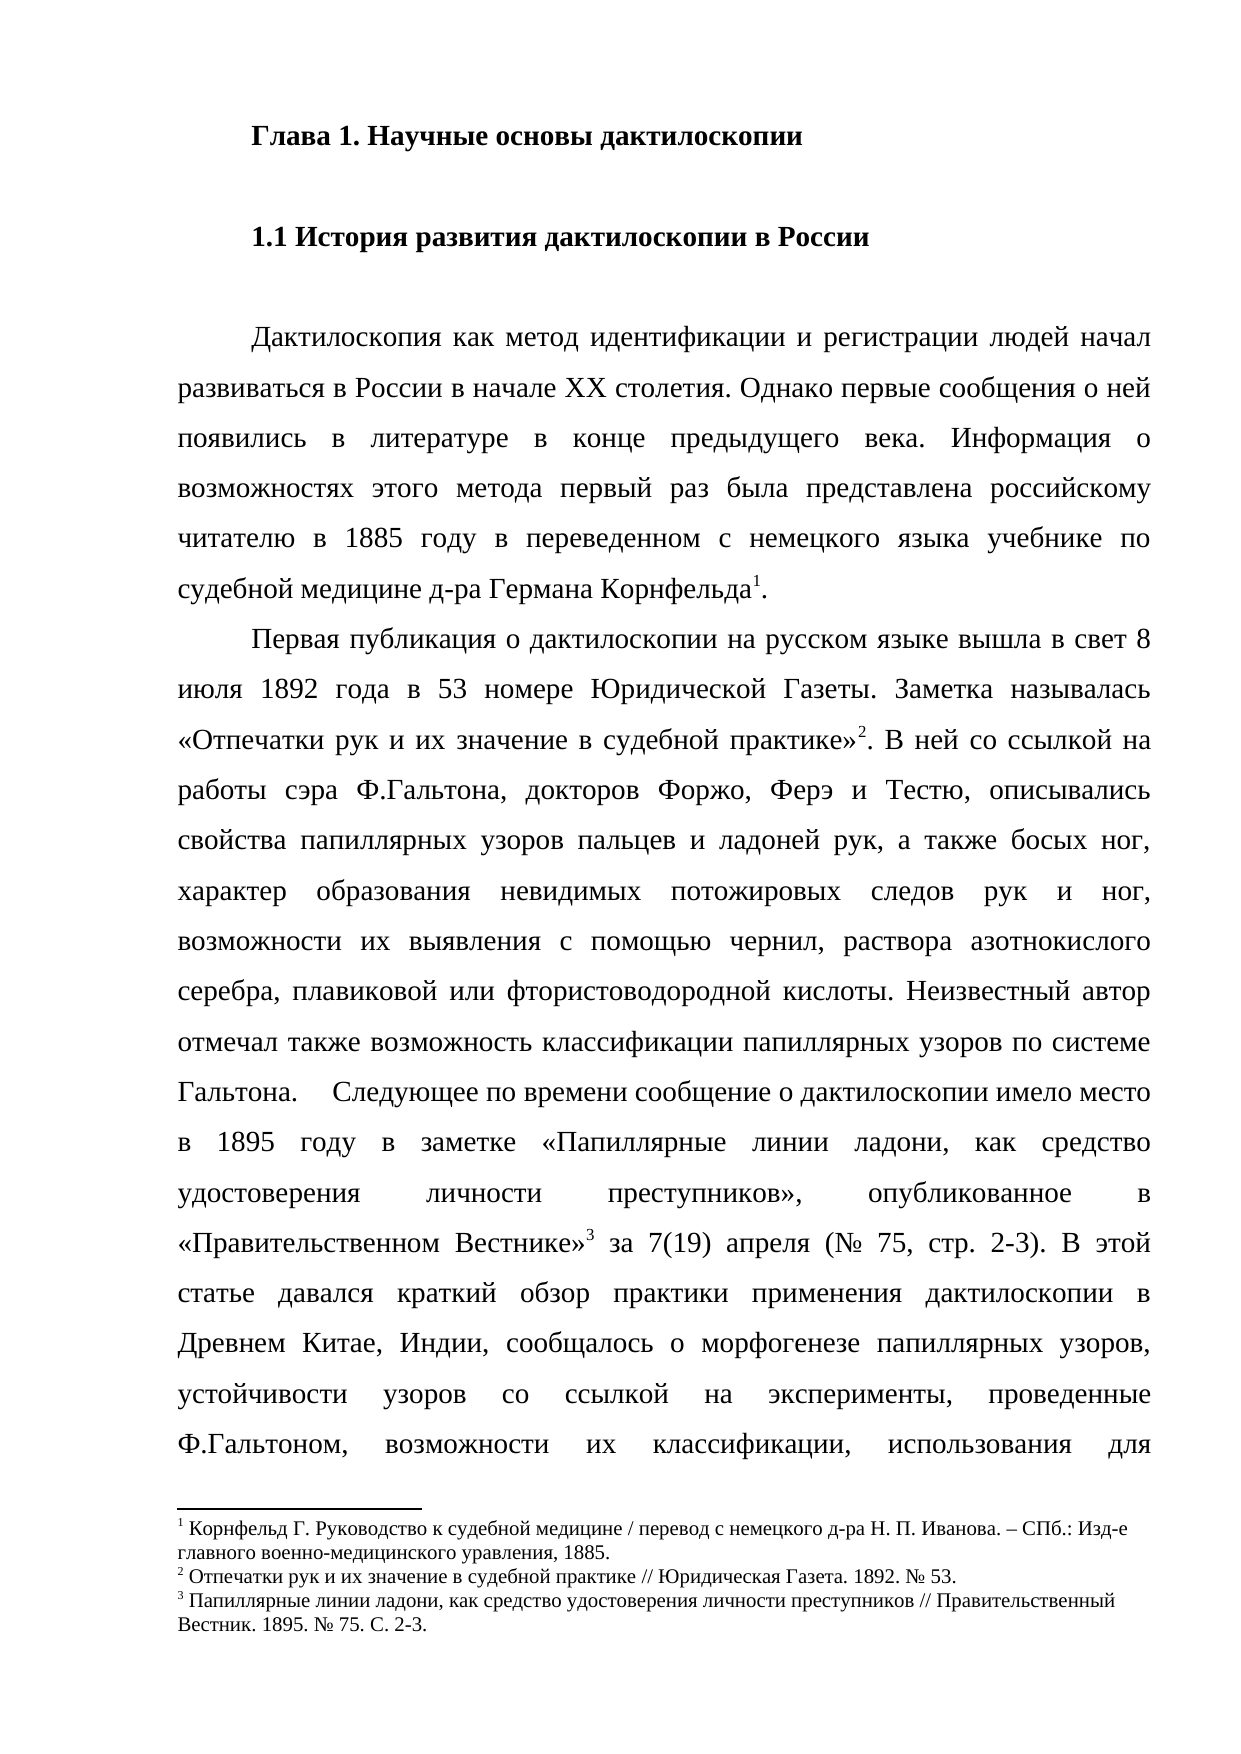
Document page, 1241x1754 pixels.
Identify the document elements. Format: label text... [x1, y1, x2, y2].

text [177, 621, 1152, 1460]
text Дактилоскопия как метод идентификации и регистрации людей начал развиваться в России в начале ХХ столетия. Однако первые сообщения о ней появились в литературе в конце предыдущего века. Информация о возможностях этого метода первый раз была представлена российскому читателю в 1885 году в переведенном с немецкого языка учебнике по судебной медицине д-ра Германа Корнфельда. [177, 319, 1152, 604]
text Глава 1. Научные основы дактилоскопии [177, 118, 1152, 152]
text 1.1 История развития дактилоскопии в России [251, 219, 1152, 252]
